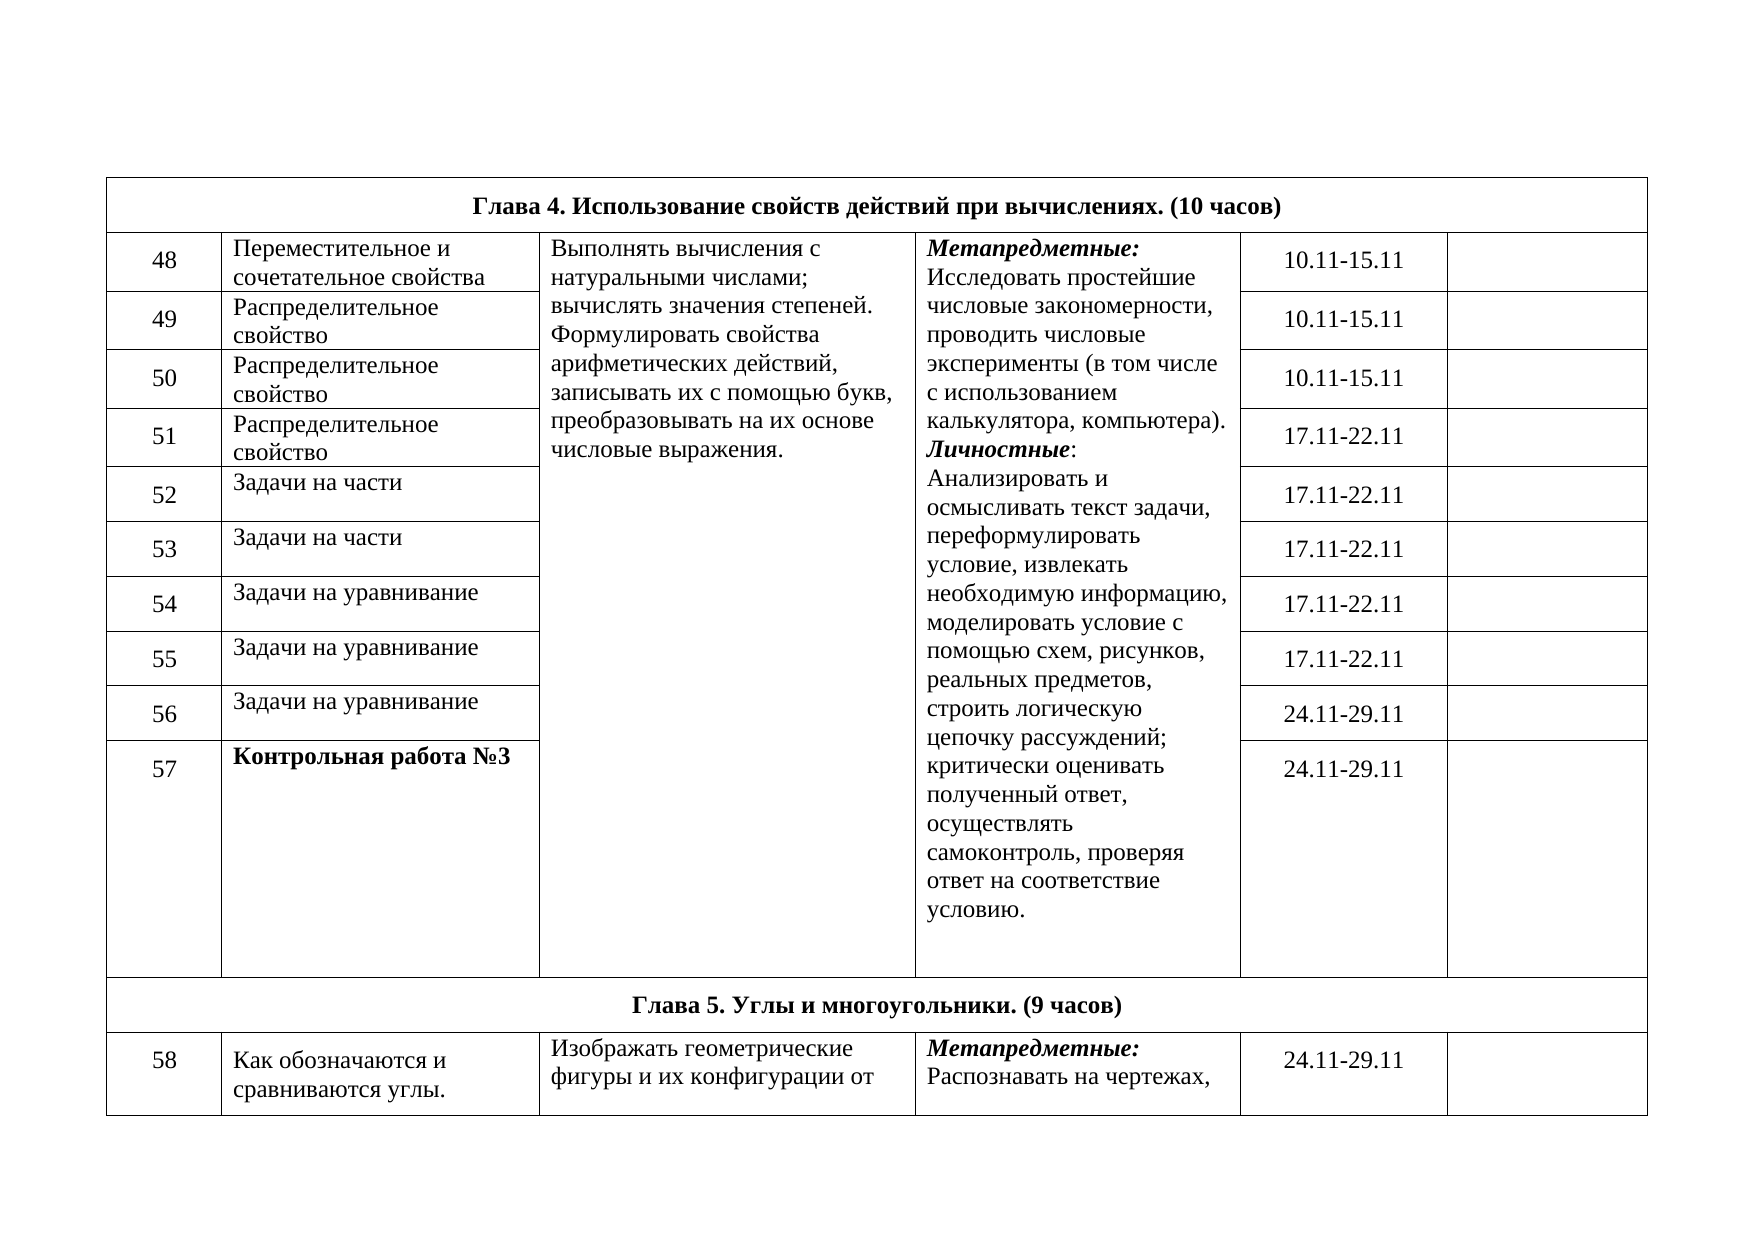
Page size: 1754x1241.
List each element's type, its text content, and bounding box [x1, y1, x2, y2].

table_cell 10.11-15.11 [1241, 292, 1447, 349]
table_cell 58 [107, 1033, 221, 1115]
table_cell Задачи на уравнивание [222, 577, 539, 631]
table_cell [1448, 233, 1647, 291]
table_cell 51 [107, 409, 221, 466]
table_cell 55 [107, 632, 221, 685]
table_cell [1448, 632, 1647, 685]
table_cell 54 [107, 577, 221, 631]
table_cell Переместительное и сочетательное свойства [222, 233, 539, 291]
table_cell Метапредметные: Исследовать простейшие числовые закономерности, проводить числовые эксперименты (в том числе с использованием калькулятора, компьютера). Личностные: Анализировать и осмысливать текст задачи, переформулировать условие, извлекать необходимую информацию, моделировать условие с помощью схем, рисунков, реальных предметов, строить логическую цепочку рассуждений; критически оценивать полученный ответ, осуществлять самоконтроль, проверяя ответ на соответствие условию. [916, 233, 1240, 977]
table_cell Задачи на уравнивание [222, 632, 539, 685]
table_cell 17.11-22.11 [1241, 467, 1447, 521]
table_cell 48 [107, 233, 221, 291]
table_cell 24.11-29.11 [1241, 1033, 1447, 1115]
table_cell [1448, 577, 1647, 631]
table_cell 53 [107, 522, 221, 576]
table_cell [540, 1033, 915, 1115]
table_cell Распределительное свойство [222, 350, 539, 408]
table_cell Задачи на уравнивание [222, 686, 539, 740]
table_cell 50 [107, 350, 221, 408]
table_cell Задачи на части [222, 467, 539, 521]
table_cell Выполнять вычисления с натуральными числами; вычислять значения степеней. Формулировать свойства арифметических действий, записывать их с помощью букв, преобразовывать на их основе числовые выражения. [540, 233, 915, 977]
table_cell 17.11-22.11 [1241, 522, 1447, 576]
table_cell [1448, 350, 1647, 408]
table_cell Контрольная работа №3 [222, 741, 539, 977]
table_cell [222, 1033, 539, 1115]
table_cell [1448, 1033, 1647, 1115]
table_cell 24.11-29.11 [1241, 686, 1447, 740]
table_cell 10.11-15.11 [1241, 233, 1447, 291]
table_cell 24.11-29.11 [1241, 741, 1447, 977]
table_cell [916, 1033, 1240, 1115]
table_cell 52 [107, 467, 221, 521]
table_cell [1448, 522, 1647, 576]
table_cell 49 [107, 292, 221, 349]
table_cell [1448, 409, 1647, 466]
table_cell 10.11-15.11 [1241, 350, 1447, 408]
table_cell 17.11-22.11 [1241, 409, 1447, 466]
table_cell 17.11-22.11 [1241, 577, 1447, 631]
table_cell 57 [107, 741, 221, 977]
table_cell 17.11-22.11 [1241, 632, 1447, 685]
table_cell [1448, 292, 1647, 349]
table_cell Распределительное свойство [222, 292, 539, 349]
table_cell [1448, 467, 1647, 521]
table_cell 56 [107, 686, 221, 740]
table_cell Глава 5. Углы и многоугольники. (9 часов) [107, 978, 1647, 1032]
table_cell Задачи на части [222, 522, 539, 576]
table_cell Распределительное свойство [222, 409, 539, 466]
table_cell [1448, 686, 1647, 740]
table_cell [1448, 741, 1647, 977]
table_cell Глава 4. Использование свойств действий при вычислениях. (10 часов) [107, 178, 1647, 232]
